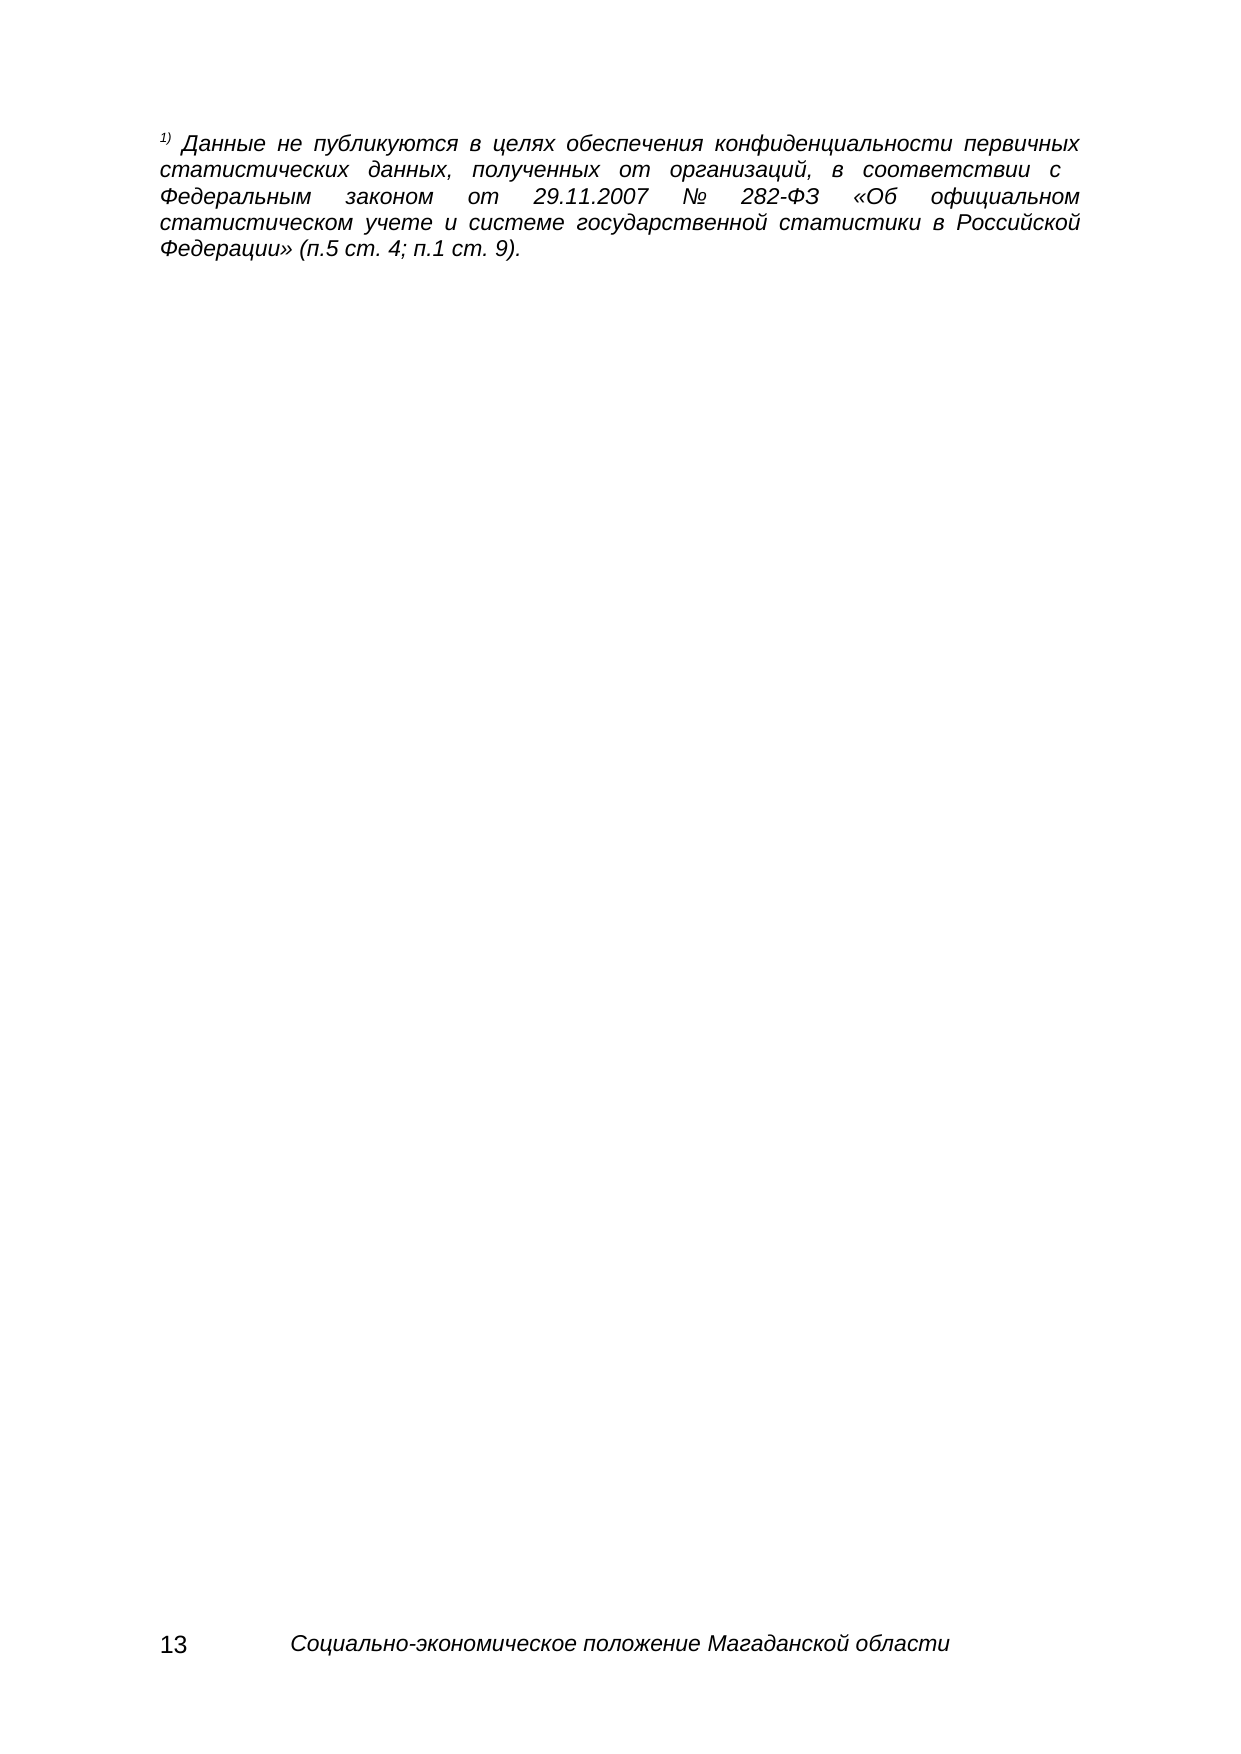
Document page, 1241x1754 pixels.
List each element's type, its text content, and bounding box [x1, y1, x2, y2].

text 1) Данные не публикуются в целях обеспечения конфиденциальности первичных статистических данных, полученных от организаций, в соответствии с Федеральным законом от 29.11.2007 № 282-ФЗ «Об официальном статистическом учете и системе государственной статистики в Российской Федерации» (п.5 ст. 4; п.1 ст. 9). [159, 130, 1081, 262]
